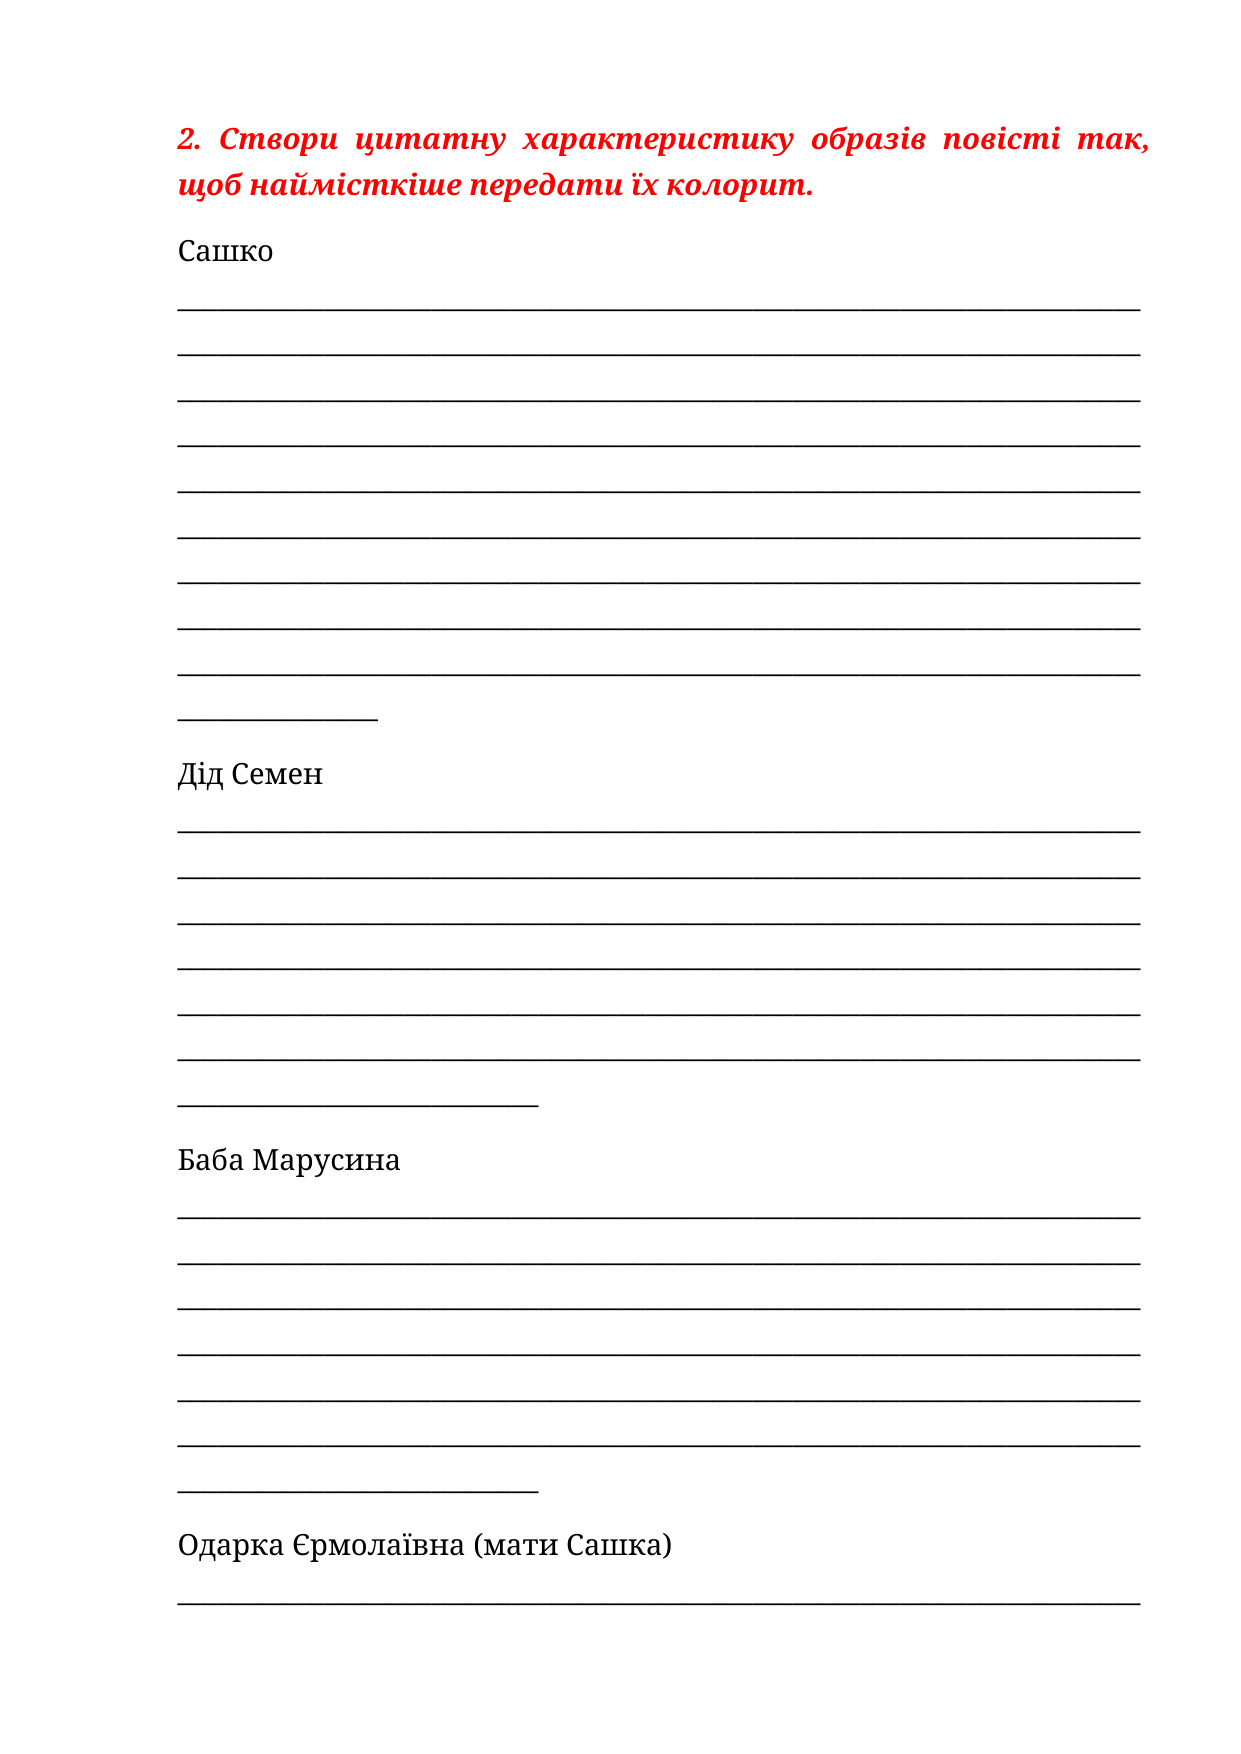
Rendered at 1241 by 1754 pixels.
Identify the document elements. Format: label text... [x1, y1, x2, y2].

text Баба Марусина ___________________________________________________________________________________________________________________________________________________________________________________________________________________________________________________________________________________________________________________________________________________________________________________________________________________________________________________________________________ [177, 1139, 1152, 1498]
text 2. Створи цитатну характеристику образів повісті так, щоб наймісткіше передати їх колорит. [177, 118, 1152, 203]
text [177, 1524, 1152, 1610]
text Дід Семен ___________________________________________________________________________________________________________________________________________________________________________________________________________________________________________________________________________________________________________________________________________________________________________________________________________________________________________________________________________ [177, 753, 1152, 1112]
text Сашко _______________________________________________________________________________________________________________________________________________________________________________________________________________________________________________________________________________________________________________________________________________________________________________________________________________________________________________________________________________________________________________________________________________________________________________________________________________________________________________________________________________________ [177, 230, 1152, 726]
